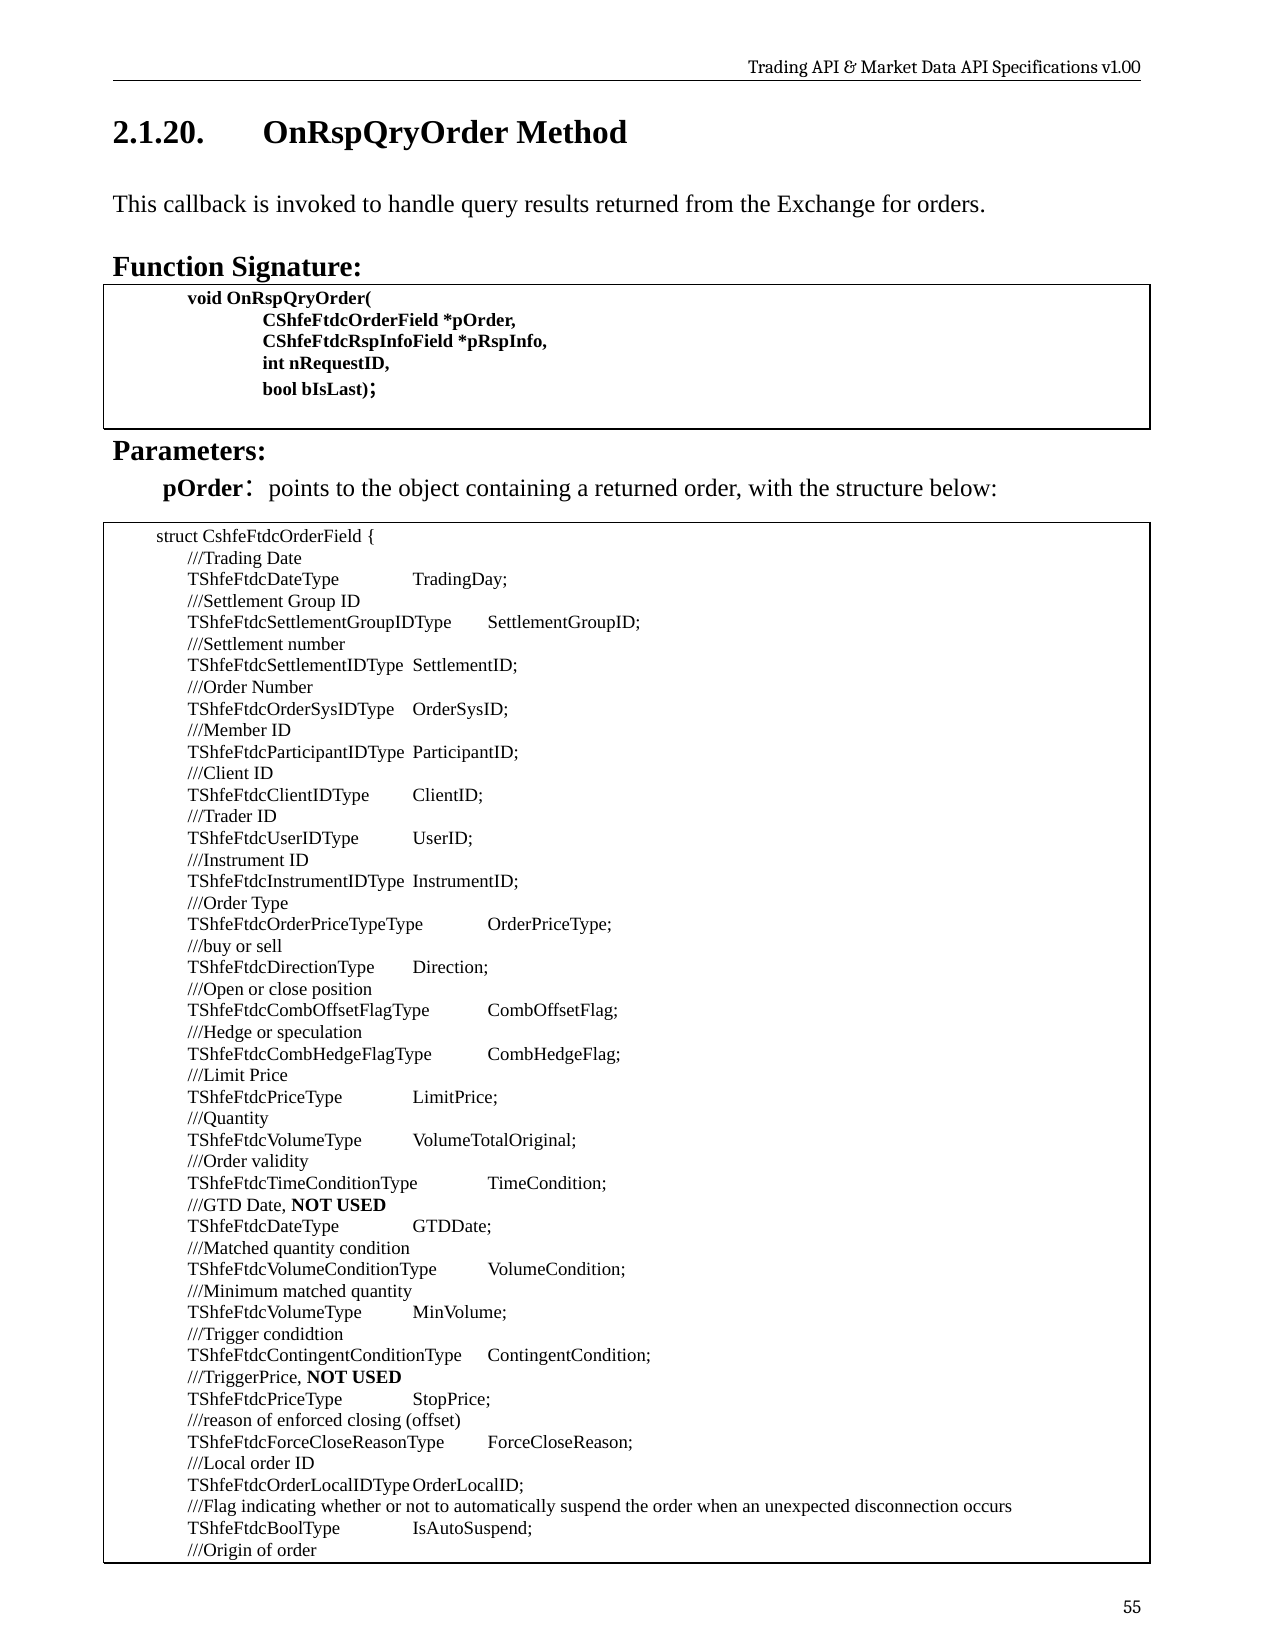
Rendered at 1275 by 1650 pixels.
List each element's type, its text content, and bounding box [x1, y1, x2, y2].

text TShfeFtdcVolumeType VolumeTotalOriginal; [112, 1129, 1141, 1150]
text TShfeFtdcSettlementIDType SettlementID; [112, 654, 1141, 676]
text ///Instrument ID [112, 848, 1141, 870]
text TShfeFtdcUserIDType UserID; [112, 827, 1141, 848]
text TShfeFtdcCombOffsetFlagType CombOffsetFlag; [112, 999, 1141, 1021]
text pOrder：points to the object containing a returned order, with the structure below: [112, 467, 1141, 504]
text TShfeFtdcPriceType StopPrice; [112, 1387, 1141, 1409]
text ///Minimum matched quantity [112, 1280, 1141, 1301]
text TShfeFtdcOrderLocalIDType OrderLocalID; [112, 1474, 1141, 1495]
text ///reason of enforced closing (offset) [112, 1409, 1141, 1431]
text ///Client ID [112, 762, 1141, 784]
text ///Limit Price [112, 1064, 1141, 1086]
text TShfeFtdcSettlementGroupIDType SettlementGroupID; [112, 611, 1141, 633]
text TShfeFtdcDateType TradingDay; [112, 568, 1141, 590]
text ///Hedge or speculation [112, 1021, 1141, 1042]
text ///Flag indicating whether or not to automatically suspend the order when an unexpected disconnection occurs [112, 1495, 1141, 1517]
text ///Settlement number [112, 633, 1141, 654]
text TShfeFtdcForceCloseReasonType ForceCloseReason; [112, 1431, 1141, 1452]
text TShfeFtdcCombHedgeFlagType CombHedgeFlag; [112, 1042, 1141, 1064]
text TShfeFtdcVolumeType MinVolume; [112, 1301, 1141, 1323]
text TShfeFtdcClientIDType ClientID; [112, 784, 1141, 805]
text ///Trigger condidtion [112, 1323, 1141, 1344]
text TShfeFtdcParticipantIDType ParticipantID; [112, 741, 1141, 762]
text void OnRspQryOrder( [104, 285, 1149, 309]
text TShfeFtdcOrderSysIDType OrderSysID; [112, 697, 1141, 719]
text TShfeFtdcVolumeConditionType VolumeCondition; [112, 1258, 1141, 1280]
text ///Trader ID [112, 805, 1141, 827]
text struct CshfeFtdcOrderField { [104, 523, 1149, 547]
text CShfeFtdcOrderField *pOrder, [112, 309, 1141, 330]
text TShfeFtdcDirectionType Direction; [112, 956, 1141, 978]
text ///Matched quantity condition [112, 1237, 1141, 1258]
text TShfeFtdcDateType GTDDate; [112, 1215, 1141, 1237]
text ///Origin of order [104, 1535, 1149, 1562]
text int nRequestID, [112, 352, 1141, 373]
text CShfeFtdcRspInfoField *pRspInfo, [112, 330, 1141, 352]
text ///Member ID [112, 719, 1141, 741]
subtitle OnRspQryOrder Method [112, 112, 1141, 151]
text ///Open or close position [112, 978, 1141, 999]
text TShfeFtdcContingentConditionType ContingentCondition; [112, 1344, 1141, 1366]
text TShfeFtdcPriceType LimitPrice; [112, 1086, 1141, 1107]
text ///Order Type [112, 892, 1141, 913]
text ///Order Number [112, 676, 1141, 697]
text TShfeFtdcBoolType IsAutoSuspend; [112, 1517, 1141, 1535]
text TShfeFtdcInstrumentIDType InstrumentID; [112, 870, 1141, 892]
text This callback is invoked to handle query results returned from the Exchange for orders. [112, 189, 1141, 218]
text ///Order validity [112, 1150, 1141, 1172]
text ///TriggerPrice, NOT USED [112, 1366, 1141, 1387]
text bool bIsLast)； [112, 373, 1141, 401]
text Function Signature: [112, 247, 1141, 284]
text Parameters: [112, 430, 1141, 467]
text ///GTD Date, NOT USED [112, 1193, 1141, 1215]
text ///buy or sell [112, 935, 1141, 956]
text ///Local order ID [112, 1452, 1141, 1474]
text ///Quantity [112, 1107, 1141, 1129]
text TShfeFtdcOrderPriceTypeType OrderPriceType; [112, 913, 1141, 935]
text ///Trading Date [112, 547, 1141, 568]
text TShfeFtdcTimeConditionType TimeCondition; [112, 1172, 1141, 1193]
text ///Settlement Group ID [112, 590, 1141, 611]
